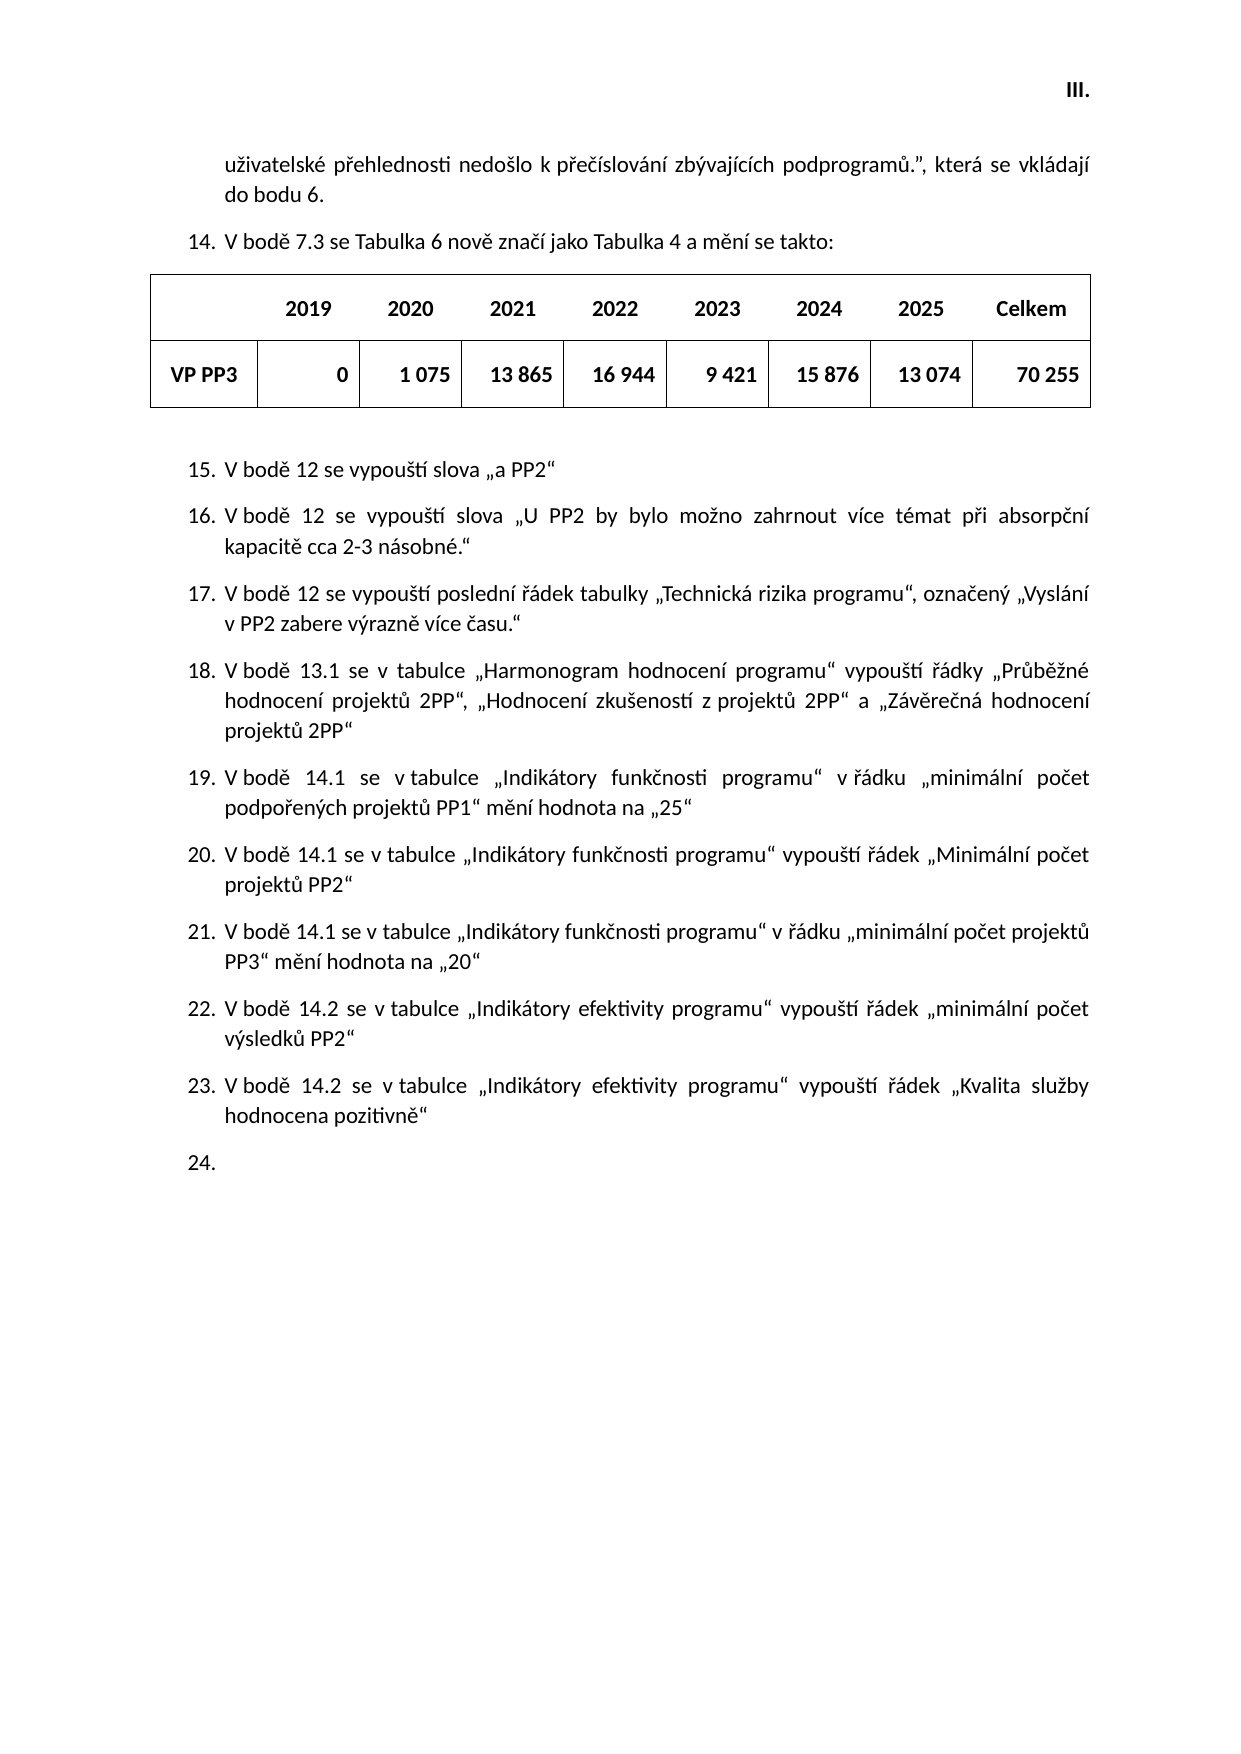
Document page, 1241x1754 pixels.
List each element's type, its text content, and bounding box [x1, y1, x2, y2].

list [187, 150, 1090, 208]
table_cell 1 075 [360, 341, 461, 407]
list V bodě 14.1 se v tabulce „Indikátory funkčnosti programu“ vypouští řádek „Minimální počet projektů PP2“ [187, 840, 1090, 898]
table_header 2022 [564, 275, 666, 340]
list V bodě 14.2 se v tabulce „Indikátory efektivity programu“ vypouští řádek „Kvalita služby hodnocena pozitivně“ [187, 1071, 1090, 1130]
table_cell 15 876 [769, 341, 870, 407]
table_header 2025 [870, 275, 972, 340]
list V bodě 14.2 se v tabulce „Indikátory efektivity programu“ vypouští řádek „minimální počet výsledků PP2“ [187, 994, 1090, 1053]
table_header 2019 [257, 275, 359, 340]
table_header Celkem [972, 275, 1090, 340]
list V bodě 12 se vypouští poslední řádek tabulky „Technická rizika programu“, označený „Vyslání v PP2 zabere výrazně více času.“ [187, 579, 1090, 637]
table_cell 9 421 [667, 341, 768, 407]
table_cell VP PP3 [151, 341, 257, 407]
table_header 2020 [359, 275, 462, 340]
table_cell 13 074 [871, 341, 972, 407]
list V bodě 12 se vypouští slova „U PP2 by bylo možno zahrnout více témat při absorpční kapacitě cca 2-3 násobné.“ [187, 502, 1090, 560]
table_cell 16 944 [564, 341, 666, 407]
table_header 2021 [462, 275, 564, 340]
table_cell 13 865 [462, 341, 563, 407]
table_header [151, 275, 257, 340]
list V bodě 14.1 se v tabulce „Indikátory funkčnosti programu“ v řádku „minimální počet projektů PP3“ mění hodnota na „20“ [187, 917, 1090, 976]
list V bodě 14.1 se v tabulce „Indikátory funkčnosti programu“ v řádku „minimální počet podpořených projektů PP1“ mění hodnota na „25“ [187, 763, 1090, 821]
table_cell 0 [258, 341, 359, 407]
table_header 2023 [666, 275, 768, 340]
list V bodě 7.3 se Tabulka 6 nově značí jako Tabulka 4 a mění se takto: [187, 227, 1090, 255]
table_header 2024 [768, 275, 870, 340]
table_cell 70 255 [973, 341, 1090, 407]
list V bodě 12 se vypouští slova „a PP2“ [187, 455, 1090, 483]
list V bodě 13.1 se v tabulce „Harmonogram hodnocení programu“ vypouští řádky „Průběžné hodnocení projektů 2PP“, „Hodnocení zkušeností z projektů 2PP“ a „Závěrečná hodnocení projektů 2PP“ [187, 656, 1090, 744]
